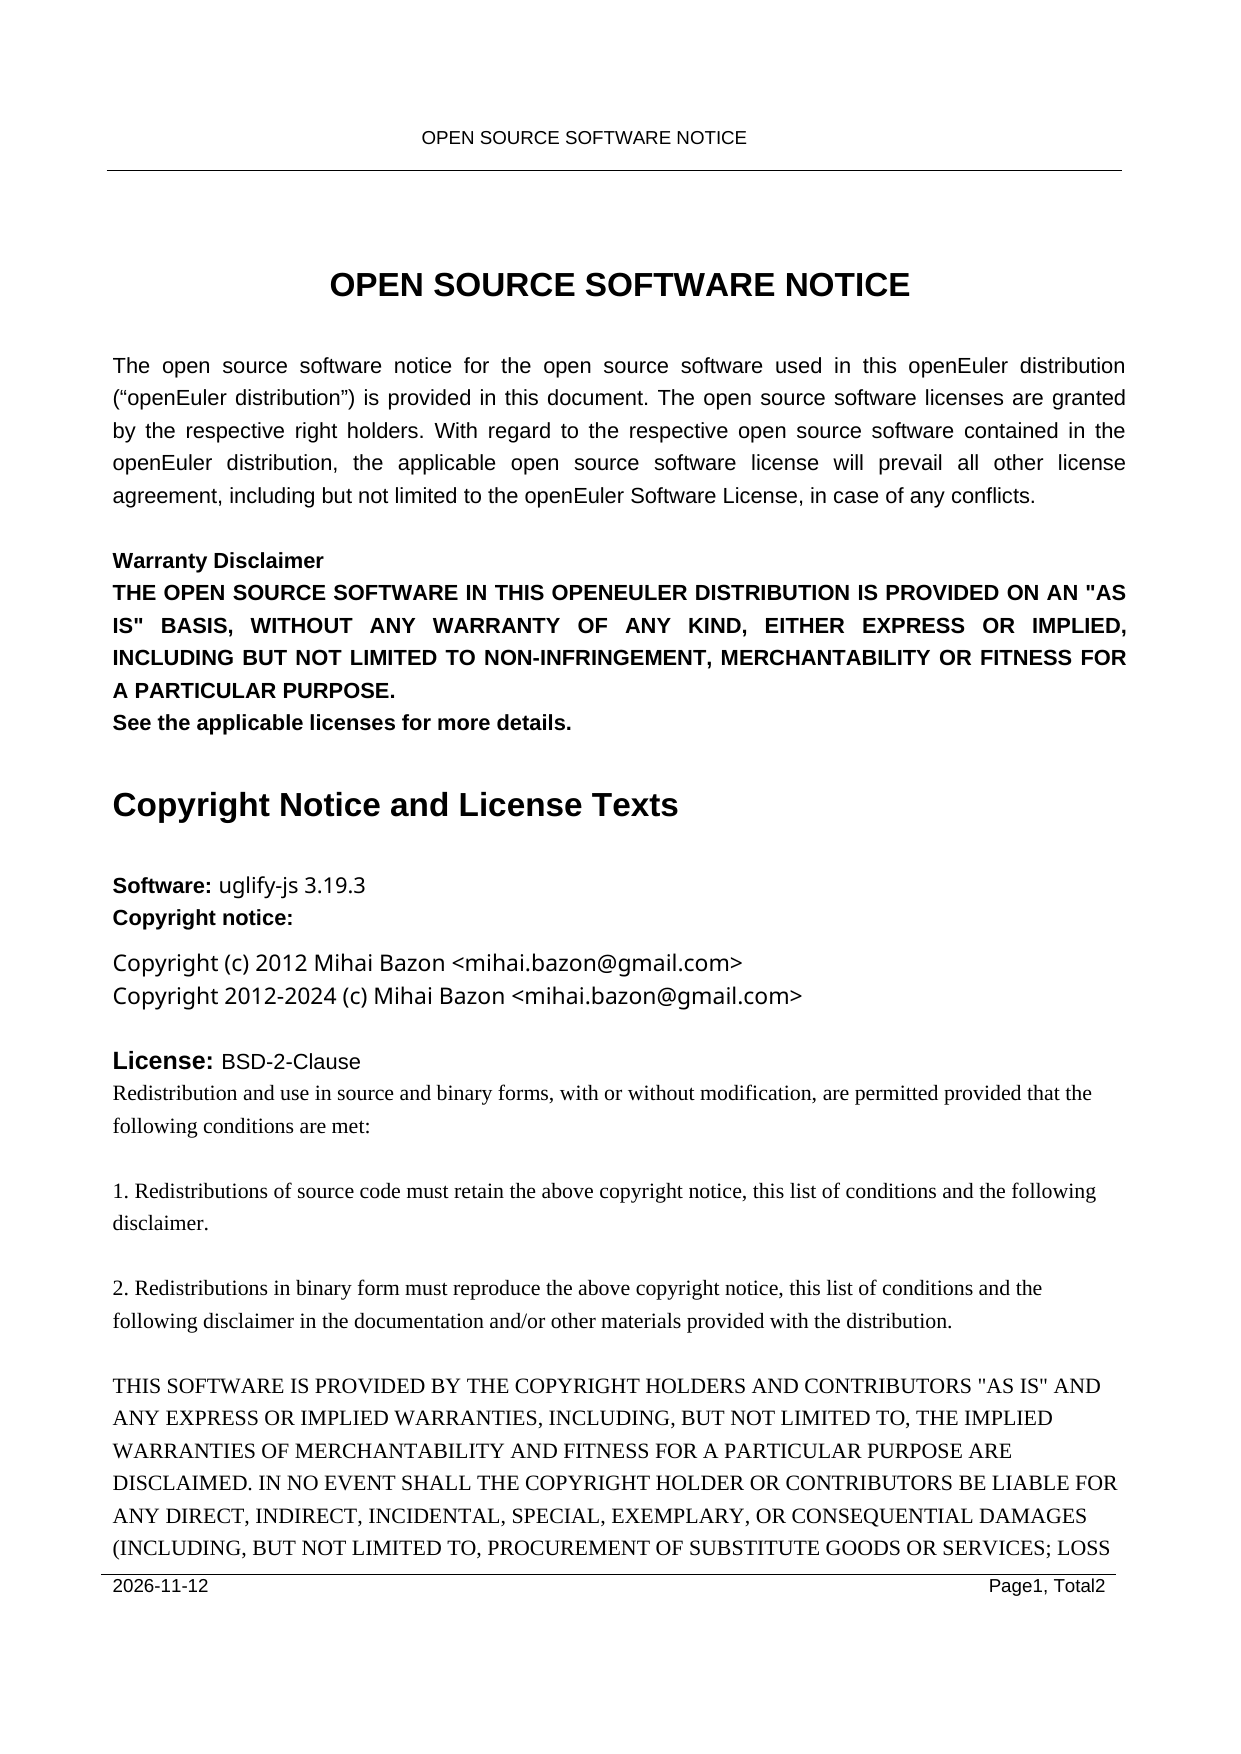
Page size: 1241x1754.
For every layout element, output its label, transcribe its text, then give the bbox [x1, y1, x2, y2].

text Warranty Disclaimer [112, 544, 1128, 576]
text Copyright Notice and License Texts [112, 771, 1128, 836]
text THE OPEN SOURCE SOFTWARE IN THIS OPENEULER DISTRIBUTION IS PROVIDED ON AN "AS IS" BASIS, WITHOUT ANY WARRANTY OF ANY KIND, EITHER EXPRESS OR IMPLIED, INCLUDING BUT NOT LIMITED TO NON-INFRINGEMENT, MERCHANTABILITY OR FITNESS FOR A PARTICULAR PURPOSE. See the applicable licenses for more details. [112, 576, 1128, 739]
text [112, 1077, 1128, 1564]
text Copyright notice: [112, 901, 1128, 934]
text Copyright (c) 2012 Mihai Bazon <mihai.bazon@gmail.com> Copyright 2012-2024 (c) Mihai Bazon <mihai.bazon@gmail.com> [112, 947, 1128, 1044]
text OPEN SOURCE SOFTWARE NOTICE [112, 251, 1128, 316]
text License: BSD-2-Clause [112, 1044, 1128, 1077]
text The open source software notice for the open source software used in this openEuler distribution (“openEuler distribution”) is provided in this document. The open source software licenses are granted by the respective right holders. With regard to the respective open source software contained in the openEuler distribution, the applicable open source software license will prevail all other license agreement, including but not limited to the openEuler Software License, in case of any conflicts. [112, 349, 1128, 511]
title Software: uglify-js 3.19.3 [112, 869, 1128, 901]
